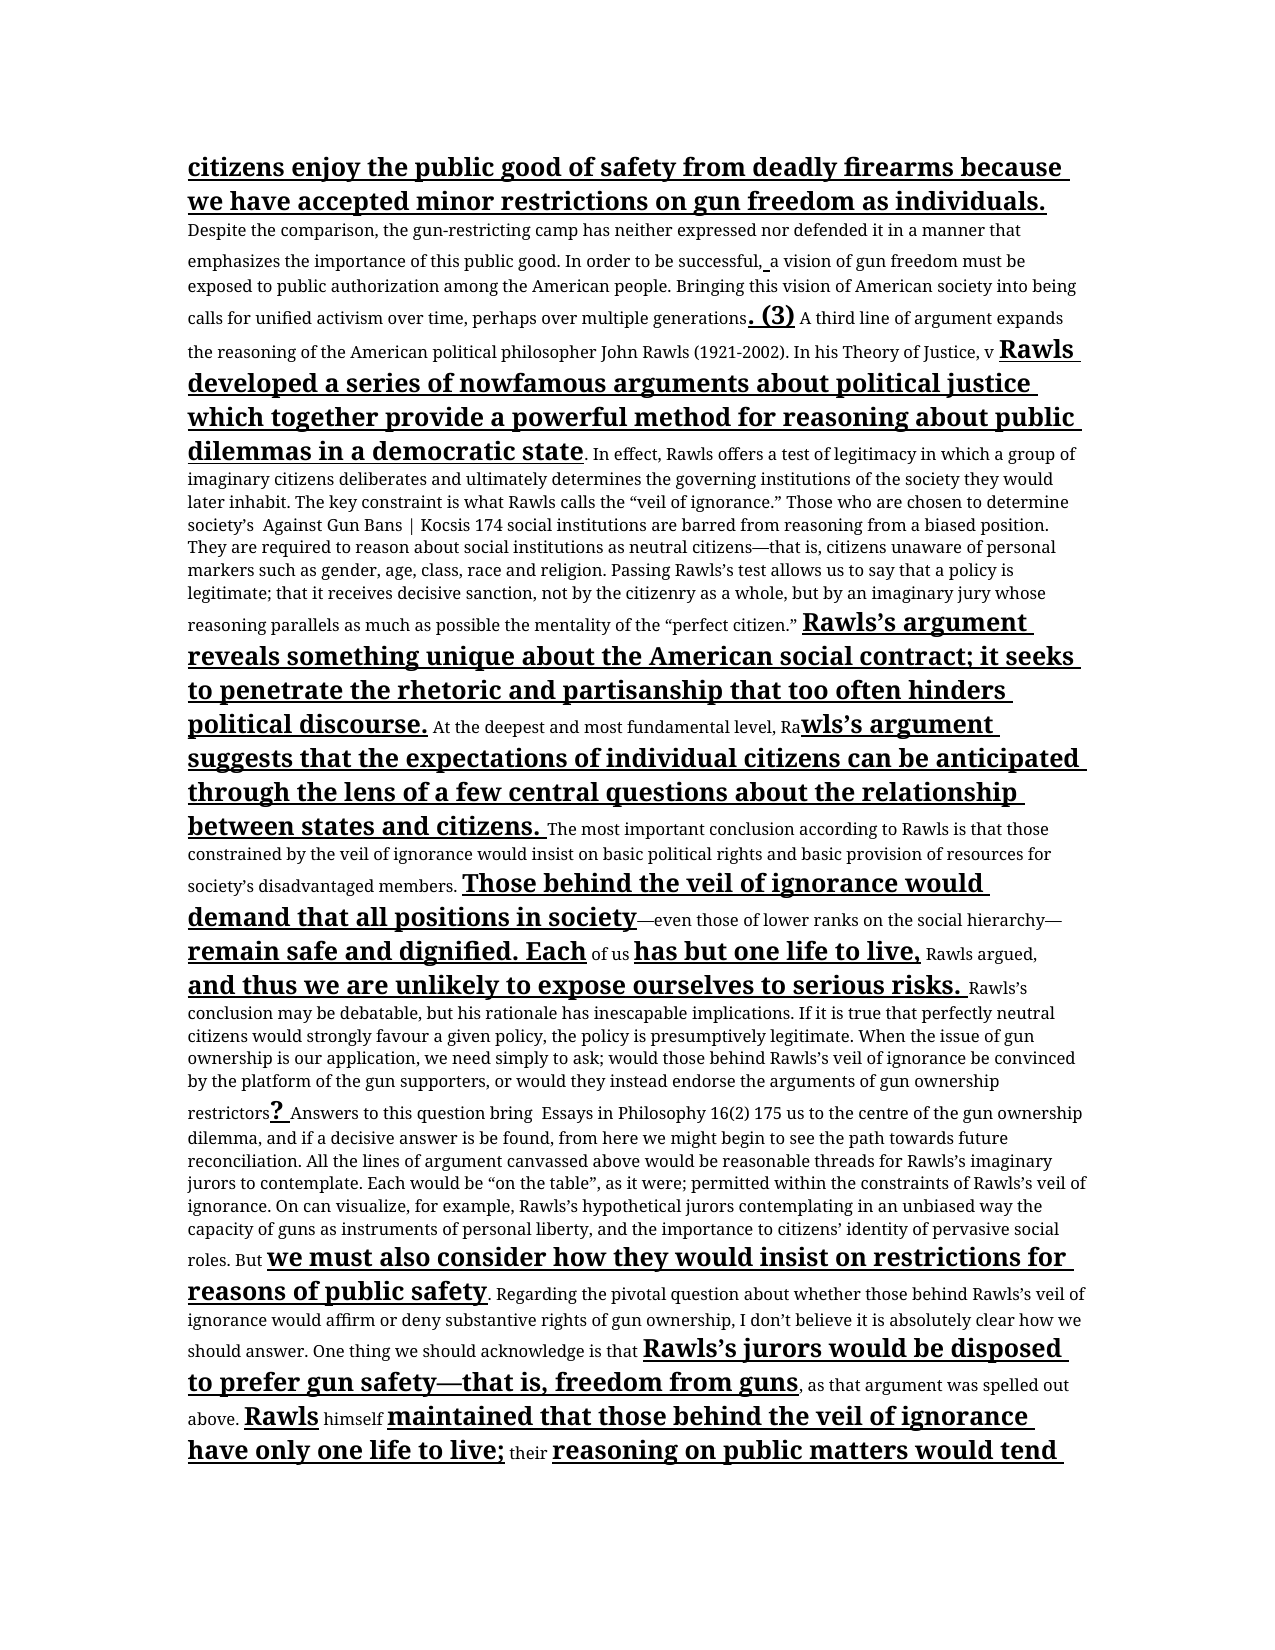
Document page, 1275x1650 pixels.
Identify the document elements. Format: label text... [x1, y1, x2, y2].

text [187, 150, 1087, 769]
